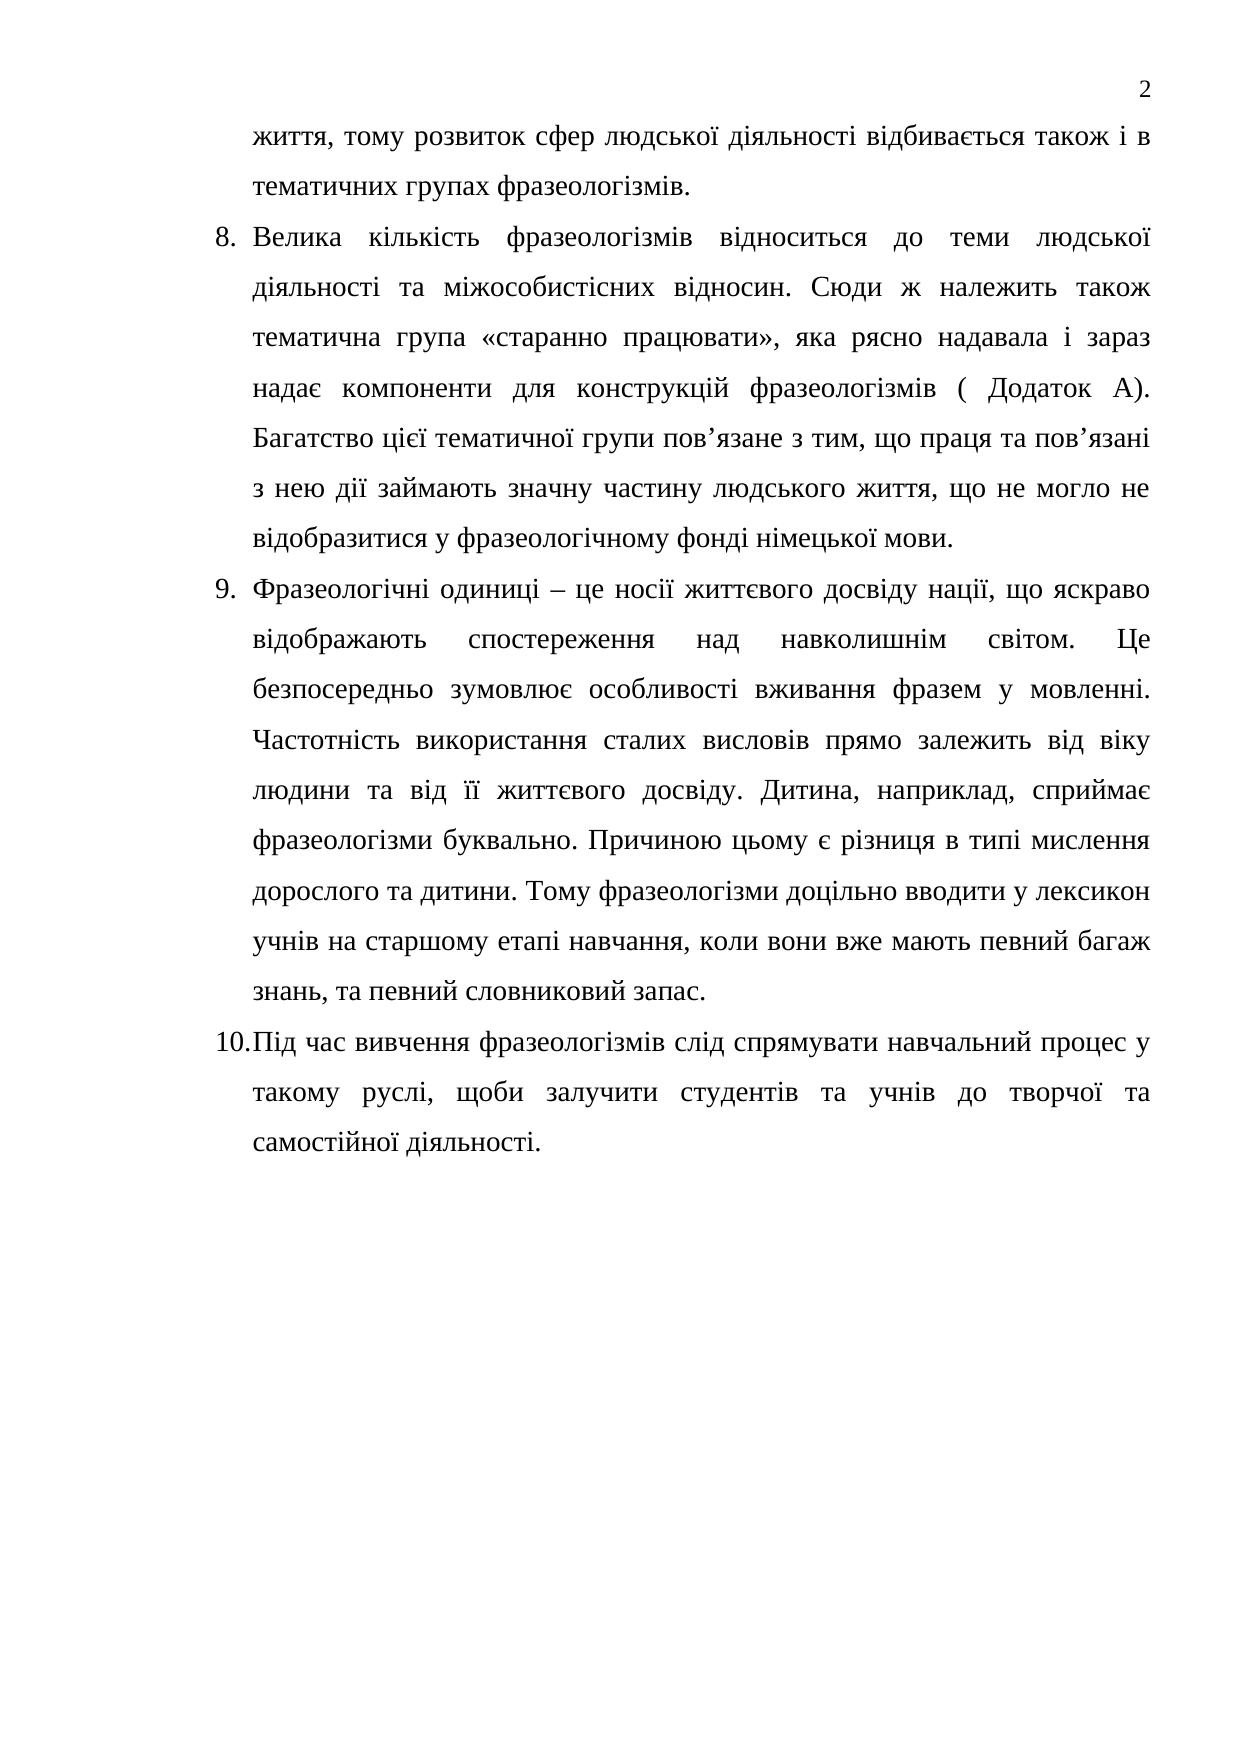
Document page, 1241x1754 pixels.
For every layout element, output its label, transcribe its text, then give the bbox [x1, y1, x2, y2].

list Під час вивчення фразеологізмів слід спрямувати навчальний процес у такому руслі, щоби залучити студентів та учнів до творчої та самостійної діяльності. [215, 1024, 1152, 1158]
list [215, 118, 1152, 202]
list Велика кількість фразеологізмів відноситься до теми людської діяльності та міжособистісних відносин. Сюди ж належить також тематична група «старанно працювати», яка рясно надавала і зараз надає компоненти для конструкцій фразеологізмів ( Додаток А). Багатство цієї тематичної групи пов’язане з тим, що праця та пов’язані з нею дії займають значну частину людського життя, що не могло не відобразитися у фразеологічному фонді німецької мови. [215, 219, 1152, 554]
list Фразеологічні одиниці – це носії життєвого досвіду нації, що яскраво відображають спостереження над навколишнім світом. Це безпосередньо зумовлює особливості вживання фразем у мовленні. Частотність використання сталих висловів прямо залежить від віку людини та від її життєвого досвіду. Дитина, наприклад, сприймає фразеологізми буквально. Причиною цьому є різниця в типі мислення дорослого та дитини. Тому фразеологізми доцільно вводити у лексикон учнів на старшому етапі навчання, коли вони вже мають певний багаж знань, та певний словниковий запас. [215, 571, 1152, 1007]
